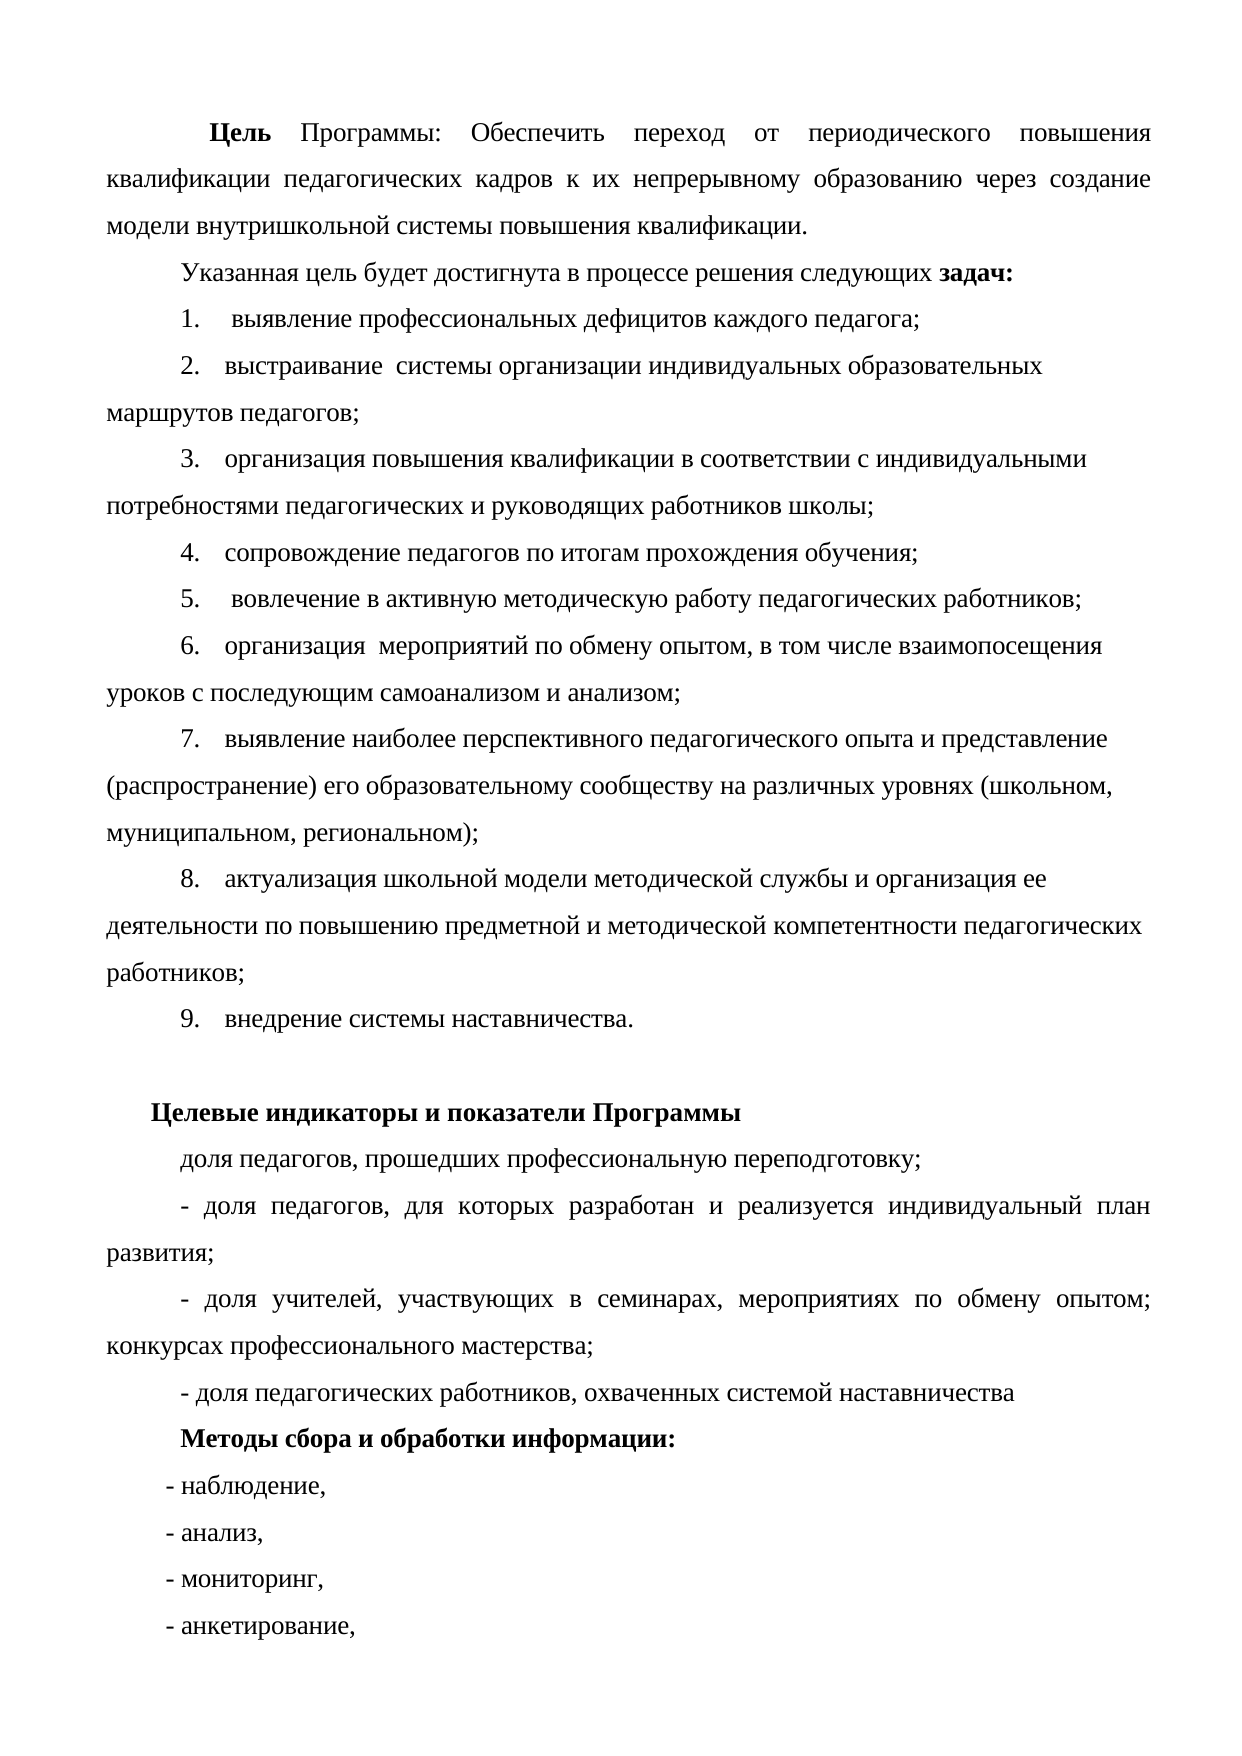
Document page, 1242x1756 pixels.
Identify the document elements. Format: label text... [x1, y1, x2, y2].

list внедрение системы наставничества. [106, 1002, 1152, 1034]
list организация повышения квалификации в соответствии с индивидуальными потребностями педагогических и руководящих работников школы; [106, 442, 1152, 520]
text Указанная цель будет достигнута в процессе решения следующих задач: [106, 256, 1152, 287]
list выявление профессиональных дефицитов каждого педагога; [106, 302, 1152, 334]
list актуализация школьной модели методической службы и организация ее деятельности по повышению предметной и методической компетентности педагогических работников; [106, 862, 1152, 987]
text Цель Программы: Обеспечить переход от периодического повышения квалификации педагогических кадров к их непрерывному образованию через создание модели внутришкольной системы повышения квалификации. [106, 116, 1152, 240]
list выстраивание системы организации индивидуальных образовательных маршрутов педагогов; [106, 349, 1152, 427]
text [165, 1422, 1152, 1640]
text - доля педагогов, для которых разработан и реализуется индивидуальный план развития; [106, 1189, 1152, 1267]
text - доля учителей, участвующих в семинарах, мероприятиях по обмену опытом; конкурсах профессионального мастерства; [106, 1282, 1152, 1360]
text доля педагогов, прошедших профессиональную переподготовку; [106, 1142, 1152, 1174]
list сопровождение педагогов по итогам прохождения обучения; [106, 536, 1152, 567]
list организация мероприятий по обмену опытом, в том числе взаимопосещения уроков с последующим самоанализом и анализом; [106, 629, 1152, 707]
list вовлечение в активную методическую работу педагогических работников; [106, 582, 1152, 614]
list Целевые индикаторы и показатели Программы [151, 1096, 1152, 1127]
text - доля педагогических работников, охваченных системой наставничества [106, 1376, 1152, 1407]
list выявление наиболее перспективного педагогического опыта и представление (распространение) его образовательному сообществу на различных уровнях (школьном, муниципальном, региональном); [106, 722, 1152, 847]
